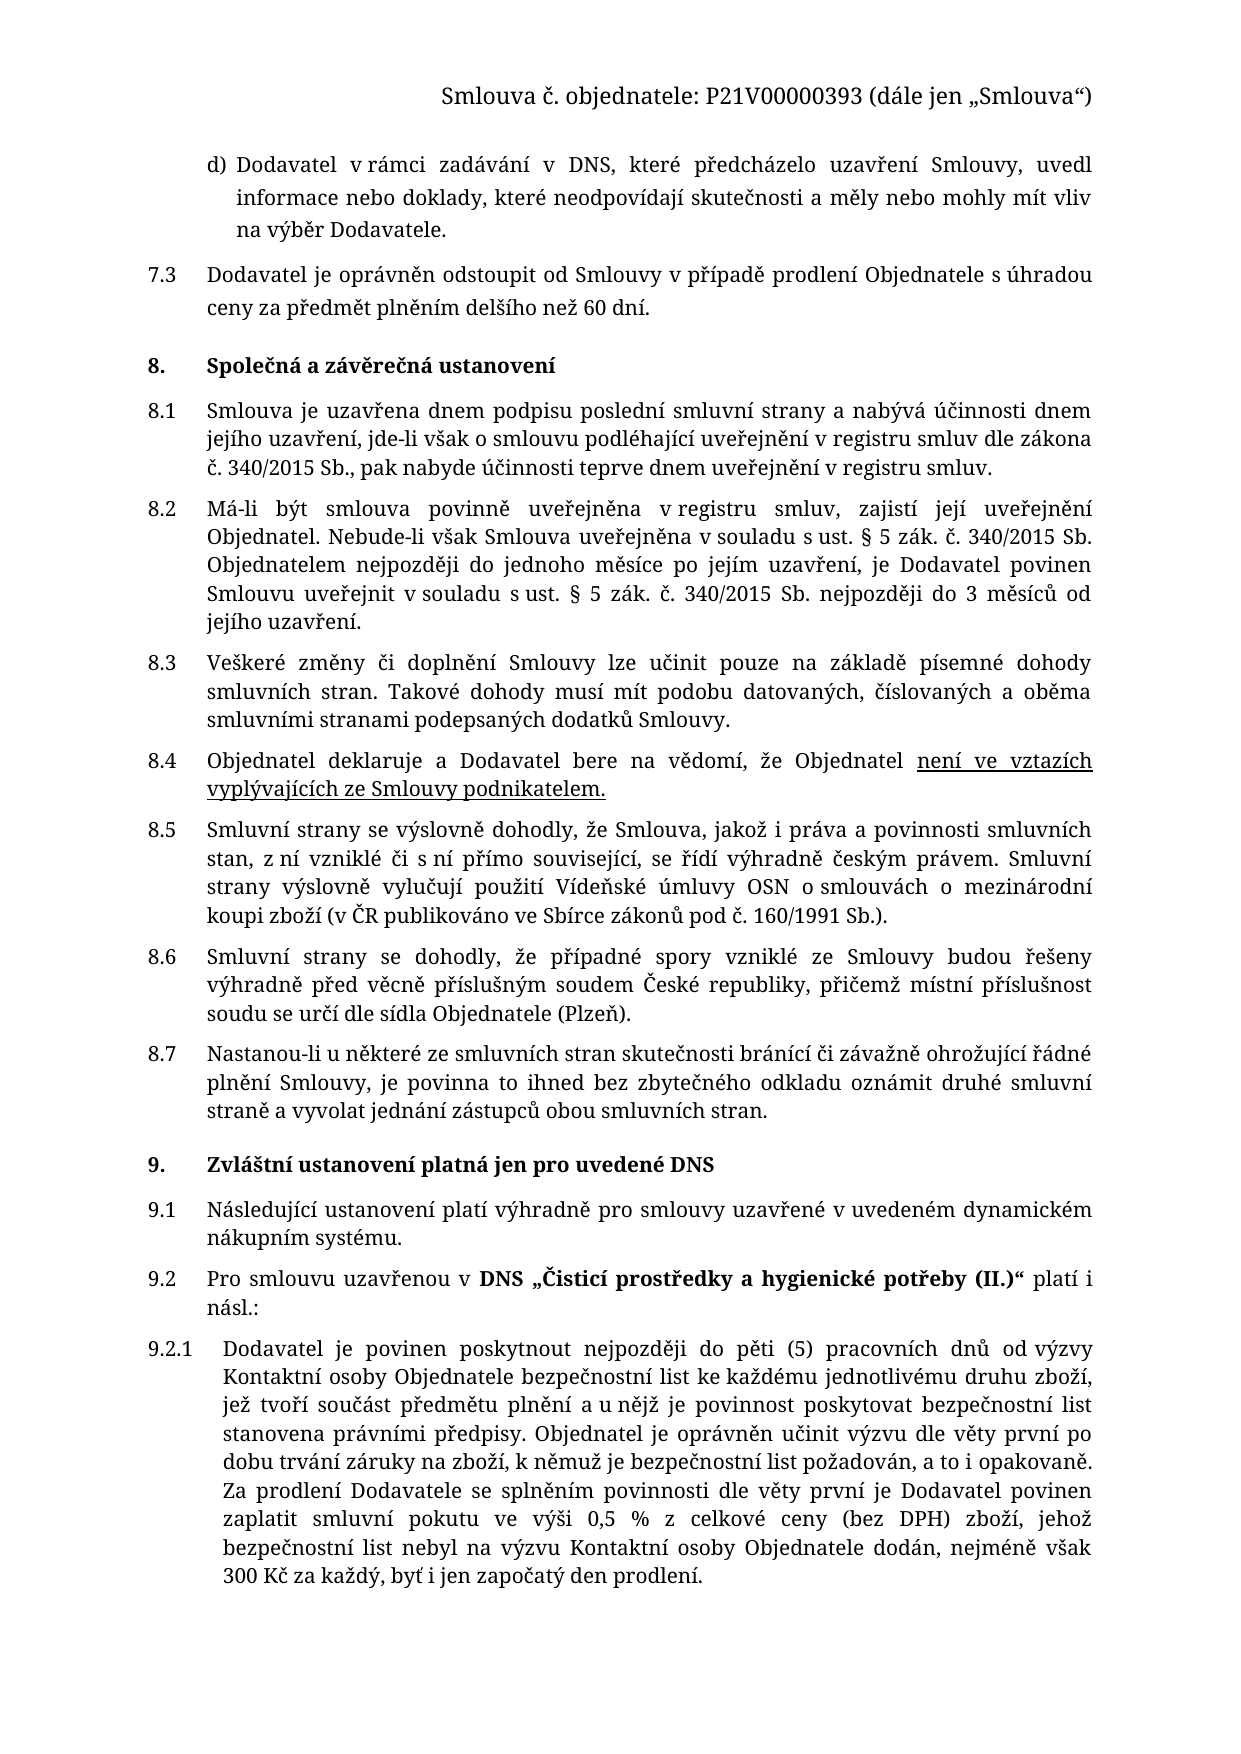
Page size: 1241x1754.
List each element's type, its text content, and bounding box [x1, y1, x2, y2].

list Dodavatel je povinen poskytnout nejpozději do pěti (5) pracovních dnů od výzvy Kontaktní osoby Objednatele bezpečnostní list ke každému jednotlivému druhu zboží, jež tvoří součást předmětu plnění a u nějž je povinnost poskytovat bezpečnostní list stanovena právními předpisy. Objednatel je oprávněn učinit výzvu dle věty první po dobu trvání záruky na zboží, k němuž je bezpečnostní list požadován, a to i opakovaně. Za prodlení Dodavatele se splněním povinnosti dle věty první je Dodavatel povinen zaplatit smluvní pokutu ve výši 0,5 % z celkové ceny (bez DPH) zboží, jehož bezpečnostní list nebyl na výzvu Kontaktní osoby Objednatele dodán, nejméně však 300 Kč za každý, byť i jen započatý den prodlení. [148, 1334, 1093, 1590]
list Smluvní strany se výslovně dohodly, že Smlouva, jakož i práva a povinnosti smluvních stan, z ní vzniklé či s ní přímo související, se řídí výhradně českým právem. Smluvní strany výslovně vylučují použití Vídeňské úmluvy OSN o smlouvách o mezinárodní koupi zboží (v ČR publikováno ve Sbírce zákonů pod č. 160/1991 Sb.). [148, 816, 1093, 929]
list Společná a závěrečná ustanovení [148, 351, 1093, 379]
list Má-li být smlouva povinně uveřejněna v registru smluv, zajistí její uveřejnění Objednatel. Nebude-li však Smlouva uveřejněna v souladu s ust. § 5 zák. č. 340/2015 Sb. Objednatelem nejpozději do jednoho měsíce po jejím uzavření, je Dodavatel povinen Smlouvu uveřejnit v souladu s ust. § 5 zák. č. 340/2015 Sb. nejpozději do 3 měsíců od jejího uzavření. [148, 494, 1093, 636]
list Dodavatel v rámci zadávání v DNS, které předcházelo uzavření Smlouvy, uvedl informace nebo doklady, které neodpovídají skutečnosti a měly nebo mohly mít vliv na výběr Dodavatele. [207, 150, 1093, 244]
list Dodavatel je oprávněn odstoupit od Smlouvy v případě prodlení Objednatele s úhradou ceny za předmět plněním delšího než 60 dní. [148, 261, 1093, 322]
list Zvláštní ustanovení platná jen pro uvedené DNS [148, 1150, 1093, 1178]
list Veškeré změny či doplnění Smlouvy lze učinit pouze na základě písemné dohody smluvních stran. Takové dohody musí mít podobu datovaných, číslovaných a oběma smluvními stranami podepsaných dodatků Smlouvy. [148, 648, 1093, 734]
list Pro smlouvu uzavřenou v DNS „Čisticí prostředky a hygienické potřeby (II.)“ platí i násl.: [148, 1264, 1093, 1321]
list Smluvní strany se dohodly, že případné spory vzniklé ze Smlouvy budou řešeny výhradně před věcně příslušným soudem České republiky, přičemž místní příslušnost soudu se určí dle sídla Objednatele (Plzeň). [148, 942, 1093, 1027]
list Nastanou-li u některé ze smluvních stran skutečnosti bránící či závažně ohrožující řádné plnění Smlouvy, je povinna to ihned bez zbytečného odkladu oznámit druhé smluvní straně a vyvolat jednání zástupců obou smluvních stran. [148, 1039, 1093, 1125]
list Smlouva je uzavřena dnem podpisu poslední smluvní strany a nabývá účinnosti dnem jejího uzavření, jde-li však o smlouvu podléhající uveřejnění v registru smluv dle zákona č. 340/2015 Sb., pak nabyde účinnosti teprve dnem uveřejnění v registru smluv. [148, 396, 1093, 481]
list Objednatel deklaruje a Dodavatel bere na vědomí, že Objednatel není ve vztazích vyplývajících ze Smlouvy podnikatelem. [148, 746, 1093, 803]
list Následující ustanovení platí výhradně pro smlouvy uzavřené v uvedeném dynamickém nákupním systému. [148, 1195, 1093, 1252]
